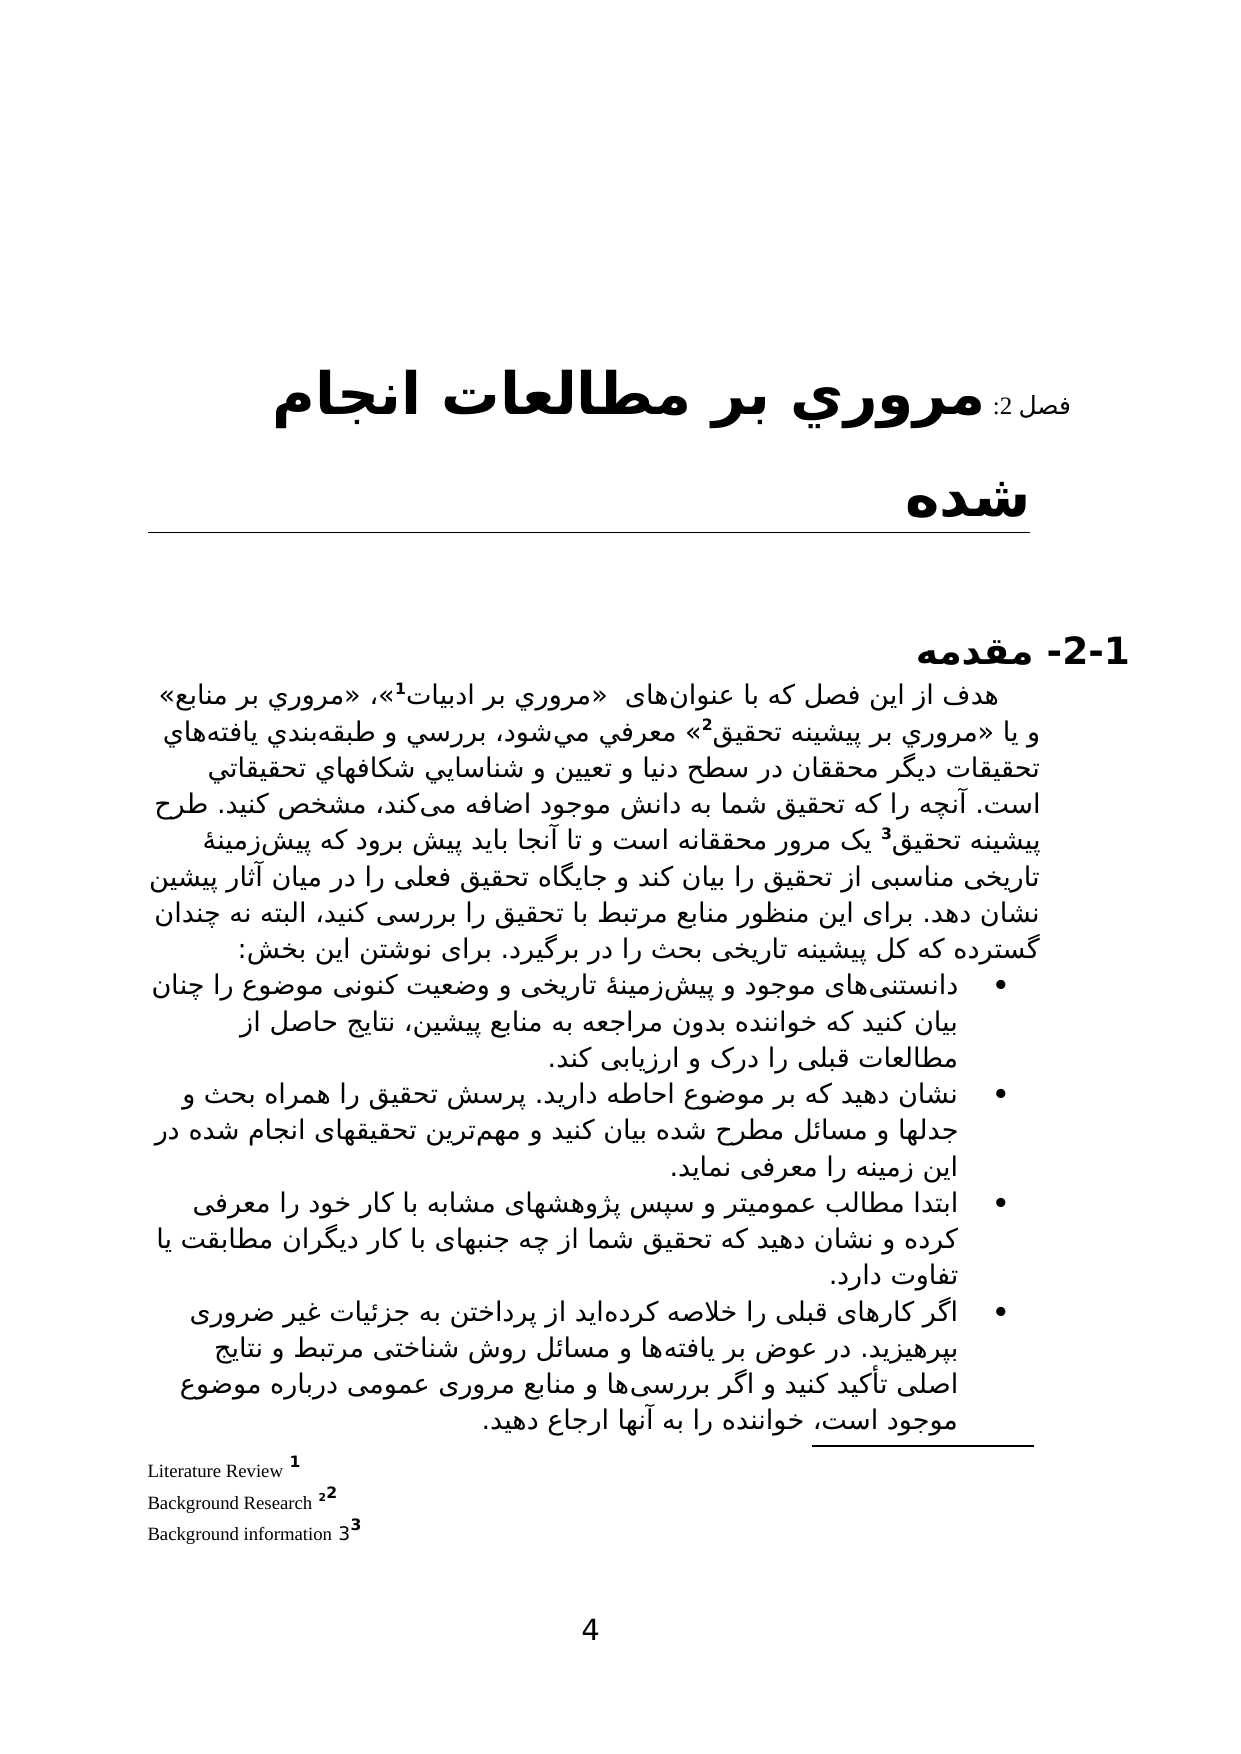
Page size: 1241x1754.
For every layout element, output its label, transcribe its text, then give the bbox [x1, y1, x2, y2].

text مروري بر مطالعات انجام شده [148, 360, 1030, 532]
list دانستنی‌های موجود و پیش‌زمینۀ تاریخی و وضعیت کنونی موضوع را چنان بیان کنید که خواننده بدون مراجعه به منابع پیشین، نتایج حاصل از مطالعات قبلی را درک و ارزیابی کند. [148, 970, 996, 1074]
list ابتدا مطالب عمومیتر و سپس پژوهشهای مشابه با کار خود را معرفی کرده و نشان دهید که تحقیق شما از چه جنبهای با کار دیگران مطابقت یا تفاوت دارد. [148, 1187, 996, 1291]
list اگر کارهای قبلی را خلاصه کرده‌اید از پرداختن به جزئیات غیر ضروری بپرهیزید. در عوض بر یافته‌ها و مسائل روش شناختی مرتبط و نتایج اصلی تأکید کنید و اگر بررسی‌ها و منابع مروری عمومی درباره موضوع موجود است، خواننده را به آنها ارجاع دهید. [148, 1296, 996, 1436]
text هدف از اين فصل که با عنوان‌های «مروري بر ادبيات»، «مروري بر منابع» و يا «مروري بر پيشينه تحقيق» معرفي مي‌شود، بررسي و طبقه‌بندي يافته‌هاي تحقيقات ديگر محققان در سطح دنيا و تعيين و شناسايي شکافهاي تحقيقاتي است. آنچه را که تحقیق شما به دانش موجود اضافه می‌کند، مشخص کنید. طرح پیشینه تحقیق یک مرور محققانه است و تا آنجا باید پیش برود که پیش‌زمینۀ تاریخی مناسبی از تحقیق را بیان کند و جایگاه تحقیق فعلی را در میان آثار پیشین نشان دهد. برای این منظور منابع مرتبط با تحقیق را بررسی کنید، البته نه چندان گسترده که کل پیشینه تاریخی بحث را در برگیرد. برای نوشتن این بخش: [148, 680, 1041, 965]
text مقدمه [148, 629, 1033, 673]
list نشان دهید که بر موضوع احاطه دارید. پرسش تحقیق را همراه بحث و جدلها و مسائل مطرح شده بیان کنید و مهم‌ترین تحقیقهای انجام شده در این زمینه را معرفی نماید. [148, 1078, 996, 1182]
